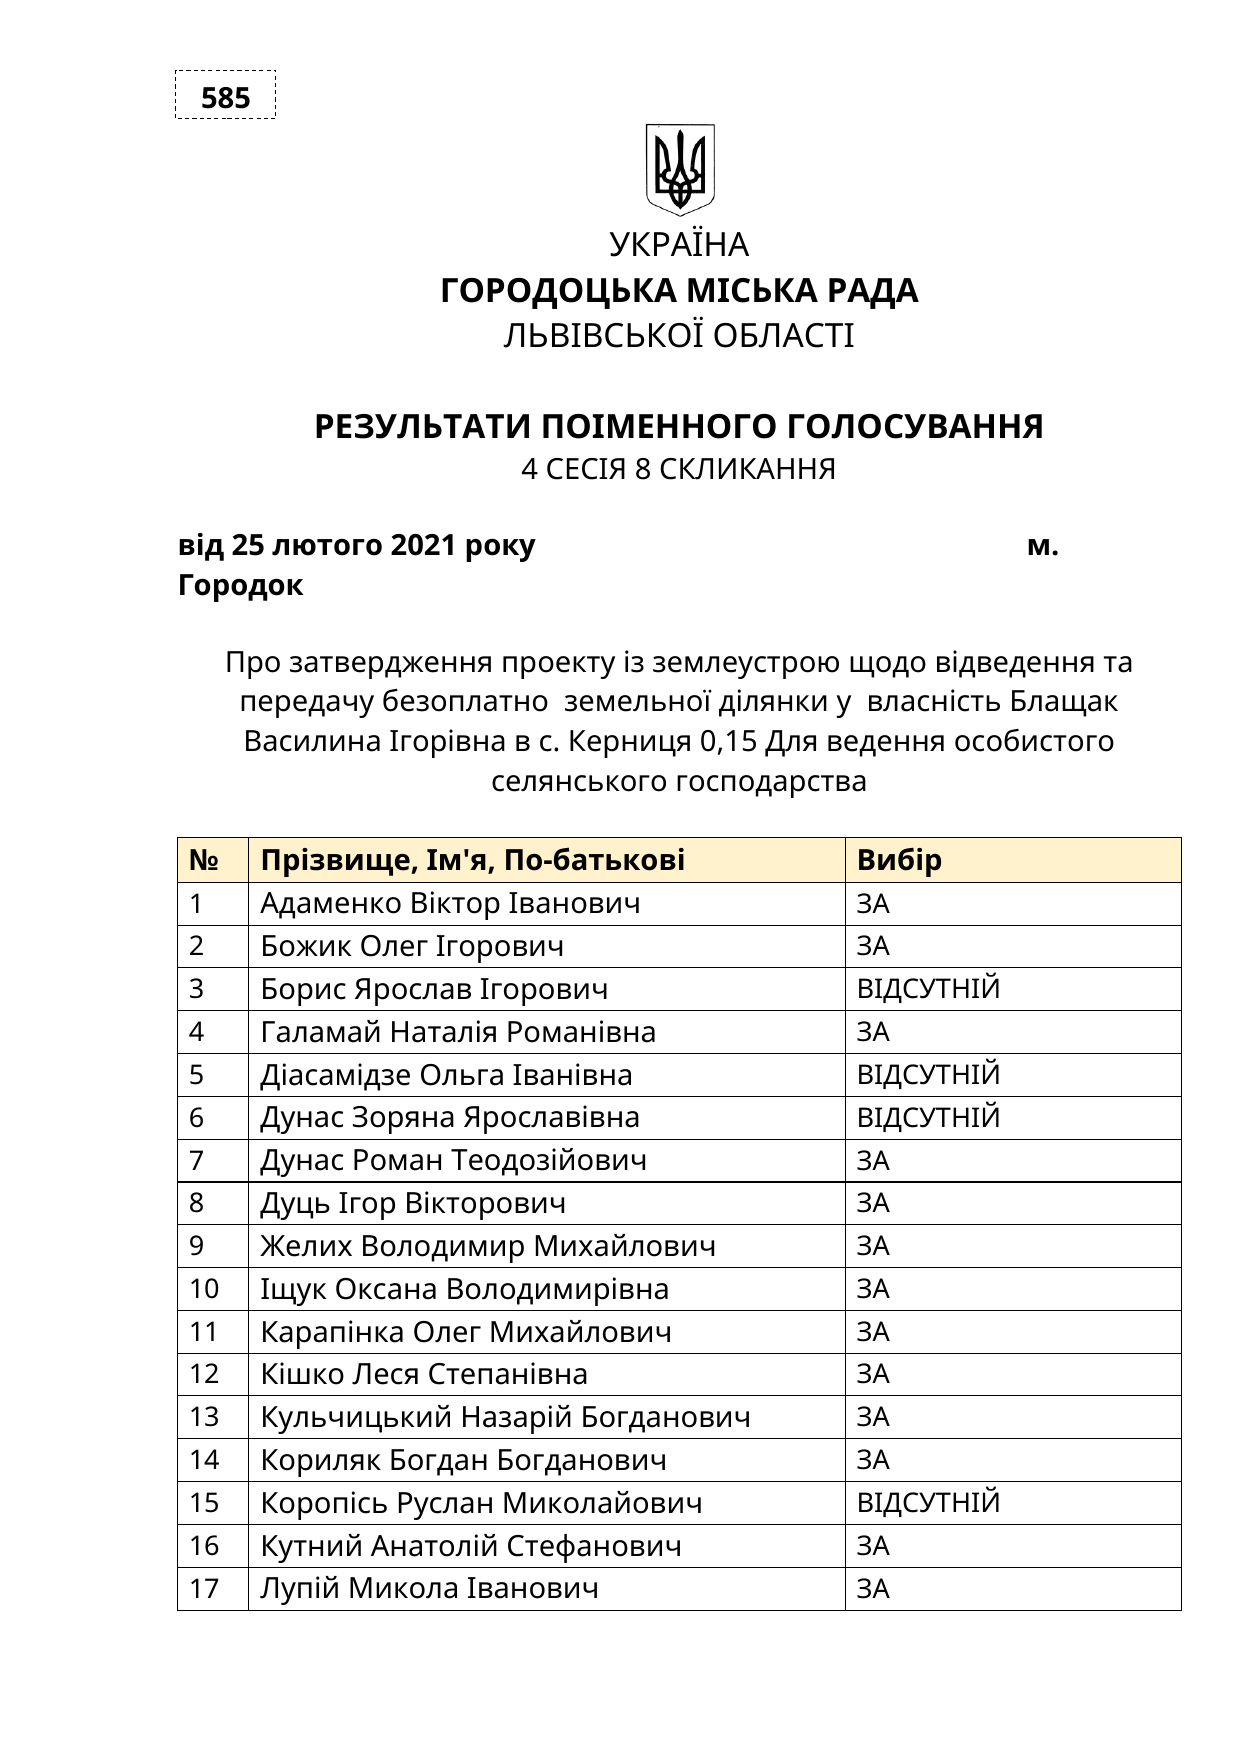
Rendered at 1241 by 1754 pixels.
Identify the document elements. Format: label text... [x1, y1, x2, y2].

table_cell Адаменко Віктор Іванович [249, 883, 845, 924]
table_cell Кульчицький Назарій Богданович [249, 1396, 845, 1438]
table_cell Галамай Наталія Романівна [249, 1011, 845, 1053]
table_cell ЗА [846, 1183, 1181, 1224]
picture [633, 118, 726, 221]
table_cell ЗА [846, 1568, 1181, 1609]
table_cell ЗА [846, 926, 1181, 967]
table_cell ЗА [846, 1268, 1181, 1310]
table_cell ВІДСУТНІЙ [846, 1482, 1181, 1524]
table_cell 11 [178, 1311, 248, 1353]
text 4 СЕСІЯ 8 СКЛИКАННЯ [177, 448, 1181, 488]
table_cell ЗА [846, 1225, 1181, 1267]
table_cell ВІДСУТНІЙ [846, 1054, 1181, 1096]
table_cell ЗА [846, 1140, 1181, 1181]
text УКРАЇНА [177, 221, 1181, 266]
table_cell 14 [178, 1439, 248, 1481]
table_cell 15 [178, 1482, 248, 1524]
table_cell ЗА [846, 1525, 1181, 1567]
text ЛЬВІВСЬКОЇ ОБЛАСТІ [177, 312, 1181, 357]
table_cell Кутний Анатолій Стефанович [249, 1525, 845, 1567]
table_cell 1 [178, 883, 248, 924]
table_cell 7 [178, 1140, 248, 1181]
table_cell ВІДСУТНІЙ [846, 968, 1181, 1010]
table_cell 10 [178, 1268, 248, 1310]
text від 25 лютого 2021 року м. Городок [177, 525, 1181, 604]
text ГОРОДОЦЬКА МІСЬКА РАДА [177, 266, 1181, 312]
table_cell 9 [178, 1225, 248, 1267]
table_cell 8 [178, 1183, 248, 1224]
table_cell Дунас Роман Теодозійович [249, 1140, 845, 1181]
table_cell ЗА [846, 1011, 1181, 1053]
table_cell Іщук Оксана Володимирівна [249, 1268, 845, 1310]
table_cell Кориляк Богдан Богданович [249, 1439, 845, 1481]
table_header № [178, 838, 248, 882]
table_header Вибір [846, 838, 1181, 882]
table_cell 13 [178, 1396, 248, 1438]
table_cell ЗА [846, 1311, 1181, 1353]
table_cell 12 [178, 1354, 248, 1395]
table_cell ЗА [846, 1396, 1181, 1438]
table_cell Кішко Леся Степанівна [249, 1354, 845, 1395]
table_cell Діасамідзе Ольга Іванівна [249, 1054, 845, 1096]
table_cell 17 [178, 1568, 248, 1609]
table_header Прізвище, Ім'я, По-батькові [249, 838, 845, 882]
table_cell Лупій Микола Іванович [249, 1568, 845, 1609]
table_cell 5 [178, 1054, 248, 1096]
table_cell ЗА [846, 883, 1181, 924]
table_cell Дунас Зоряна Ярославівна [249, 1097, 845, 1138]
table_cell Борис Ярослав Ігорович [249, 968, 845, 1010]
table_cell Дуць Ігор Вікторович [249, 1183, 845, 1224]
text РЕЗУЛЬТАТИ ПОІМЕННОГО ГОЛОСУВАННЯ [177, 403, 1181, 448]
table_cell ВІДСУТНІЙ [846, 1097, 1181, 1138]
table_cell Божик Олег Ігорович [249, 926, 845, 967]
table_cell 2 [178, 926, 248, 967]
table_cell ЗА [846, 1354, 1181, 1395]
table_cell 6 [178, 1097, 248, 1138]
table_cell Желих Володимир Михайлович [249, 1225, 845, 1267]
text Про затвердження проекту із землеустрою щодо відведення та передачу безоплатно земельної ділянки у власність Блащак Василина Ігорівна в с. Керниця 0,15 Для ведення особистого селянського господарства [177, 641, 1181, 800]
table_cell 4 [178, 1011, 248, 1053]
table_cell 16 [178, 1525, 248, 1567]
table_cell Карапінка Олег Михайлович [249, 1311, 845, 1353]
table_cell Коропісь Руслан Миколайович [249, 1482, 845, 1524]
table_cell 3 [178, 968, 248, 1010]
table_cell ЗА [846, 1439, 1181, 1481]
